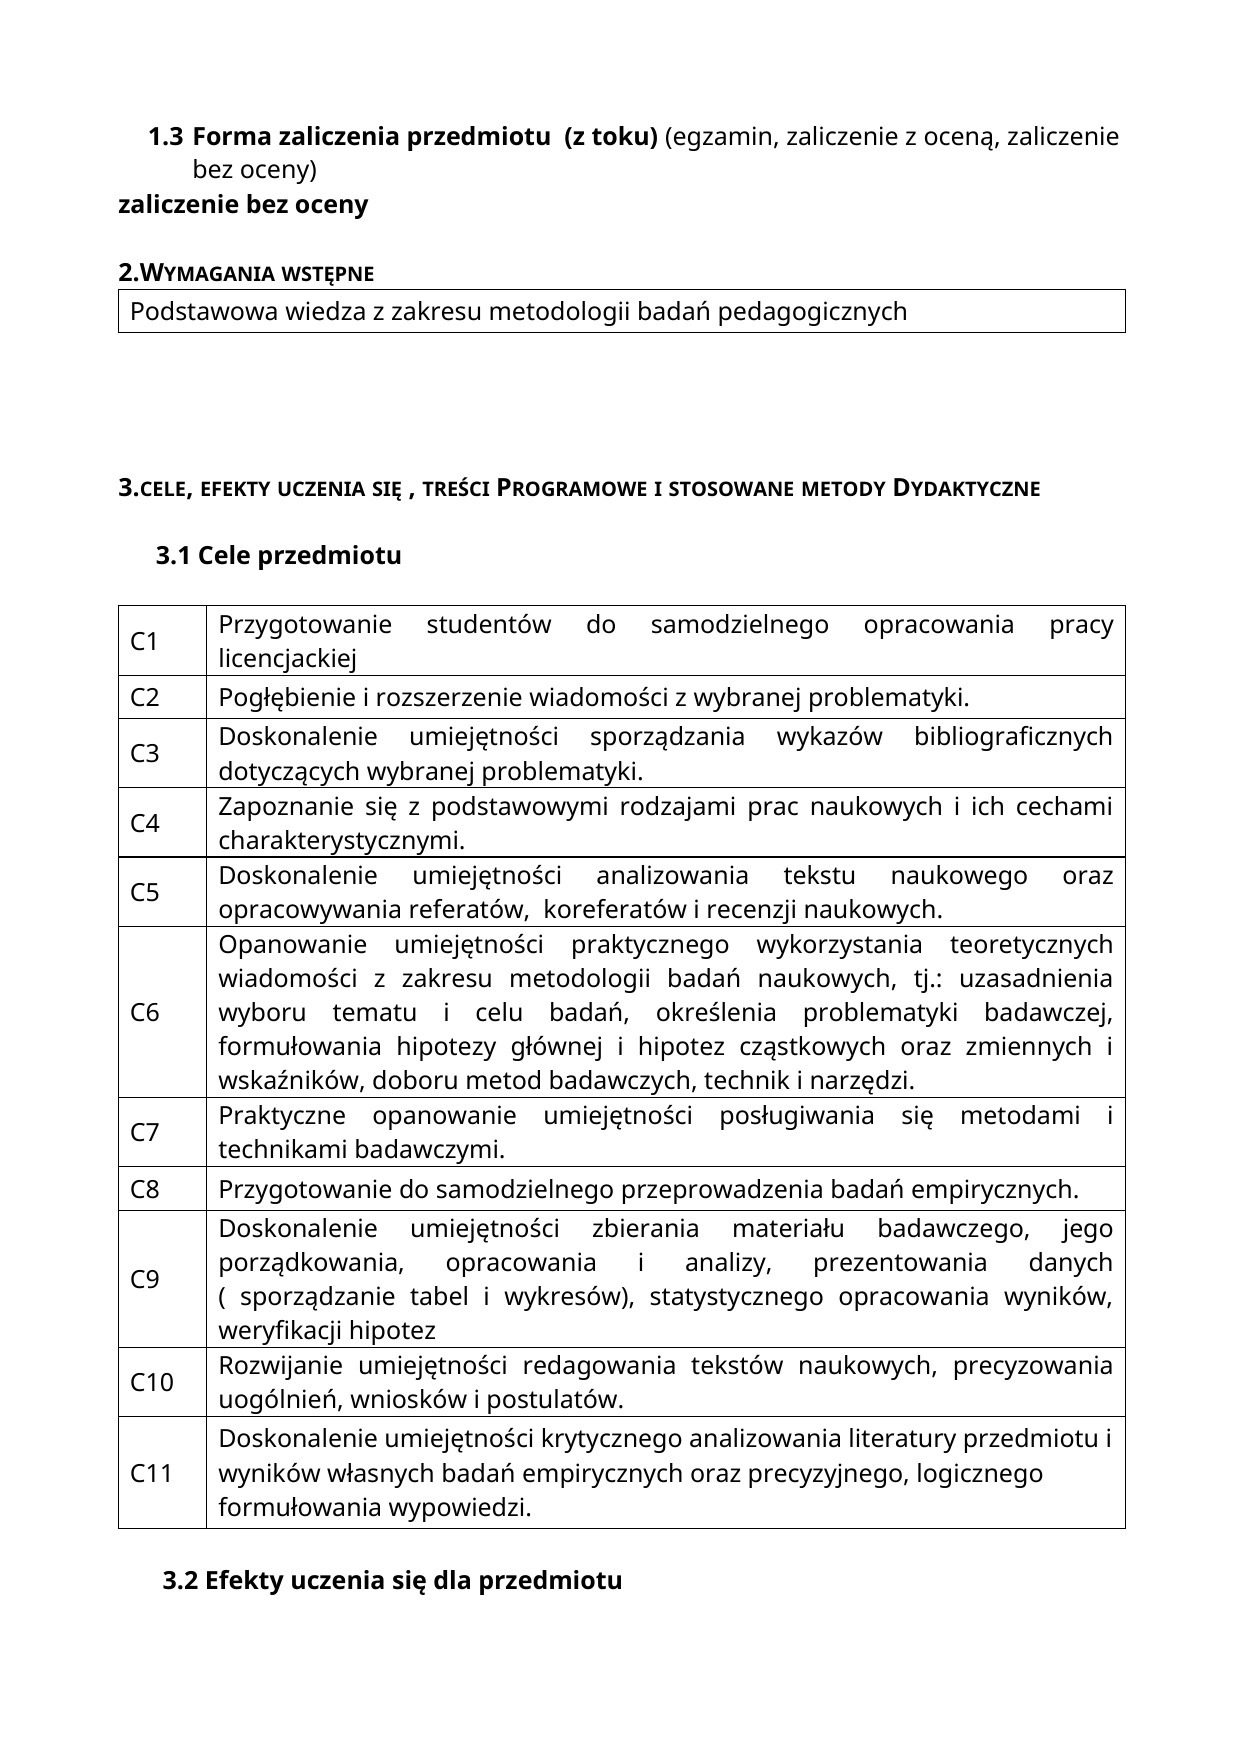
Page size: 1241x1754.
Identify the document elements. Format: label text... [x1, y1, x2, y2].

text 3.cele, efekty uczenia się , treści Programowe i stosowane metody Dydaktyczne [118, 469, 1122, 503]
table_cell Doskonalenie umiejętności analizowania tekstu naukowego oraz opracowywania referatów, koreferatów i recenzji naukowych. [207, 858, 1125, 926]
table_cell Praktyczne opanowanie umiejętności posługiwania się metodami i technikami badawczymi. [207, 1098, 1125, 1166]
table_cell Doskonalenie umiejętności sporządzania wykazów bibliograficznych dotyczących wybranej problematyki. [207, 719, 1125, 787]
text 1.3 Forma zaliczenia przedmiotu (z toku) (egzamin, zaliczenie z oceną, zaliczenie bez oceny) [148, 118, 1122, 186]
table_cell C8 [119, 1167, 206, 1209]
table_cell C9 [119, 1211, 206, 1347]
table_cell C2 [119, 676, 206, 718]
table_cell C6 [119, 927, 206, 1097]
table_cell Przygotowanie do samodzielnego przeprowadzenia badań empirycznych. [207, 1167, 1125, 1209]
table_header Przygotowanie studentów do samodzielnego opracowania pracy licencjackiej [207, 606, 1125, 674]
table_cell C4 [119, 788, 206, 856]
text zaliczenie bez oceny [118, 186, 1122, 220]
text 3.2 Efekty uczenia się dla przedmiotu [162, 1563, 1122, 1597]
table_cell C11 [119, 1417, 206, 1527]
table_cell C7 [119, 1098, 206, 1166]
table_cell C5 [119, 858, 206, 926]
table_header Podstawowa wiedza z zakresu metodologii badań pedagogicznych [119, 290, 1125, 332]
table_header C1 [119, 606, 206, 674]
text 2.Wymagania wstępne [118, 254, 1122, 288]
table_cell C3 [119, 719, 206, 787]
table_cell Doskonalenie umiejętności krytycznego analizowania literatury przedmiotu i wyników własnych badań empirycznych oraz precyzyjnego, logicznego formułowania wypowiedzi. [207, 1417, 1125, 1527]
table_cell Doskonalenie umiejętności zbierania materiału badawczego, jego porządkowania, opracowania i analizy, prezentowania danych ( sporządzanie tabel i wykresów), statystycznego opracowania wyników, weryfikacji hipotez [207, 1211, 1125, 1347]
table_cell Pogłębienie i rozszerzenie wiadomości z wybranej problematyki. [207, 676, 1125, 718]
table_cell C10 [119, 1348, 206, 1416]
table_cell Zapoznanie się z podstawowymi rodzajami prac naukowych i ich cechami charakterystycznymi. [207, 788, 1125, 856]
table_cell Rozwijanie umiejętności redagowania tekstów naukowych, precyzowania uogólnień, wniosków i postulatów. [207, 1348, 1125, 1416]
table_cell Opanowanie umiejętności praktycznego wykorzystania teoretycznych wiadomości z zakresu metodologii badań naukowych, tj.: uzasadnienia wyboru tematu i celu badań, określenia problematyki badawczej, formułowania hipotezy głównej i hipotez cząstkowych oraz zmiennych i wskaźników, doboru metod badawczych, technik i narzędzi. [207, 927, 1125, 1097]
text 3.1 Cele przedmiotu [156, 537, 1122, 571]
